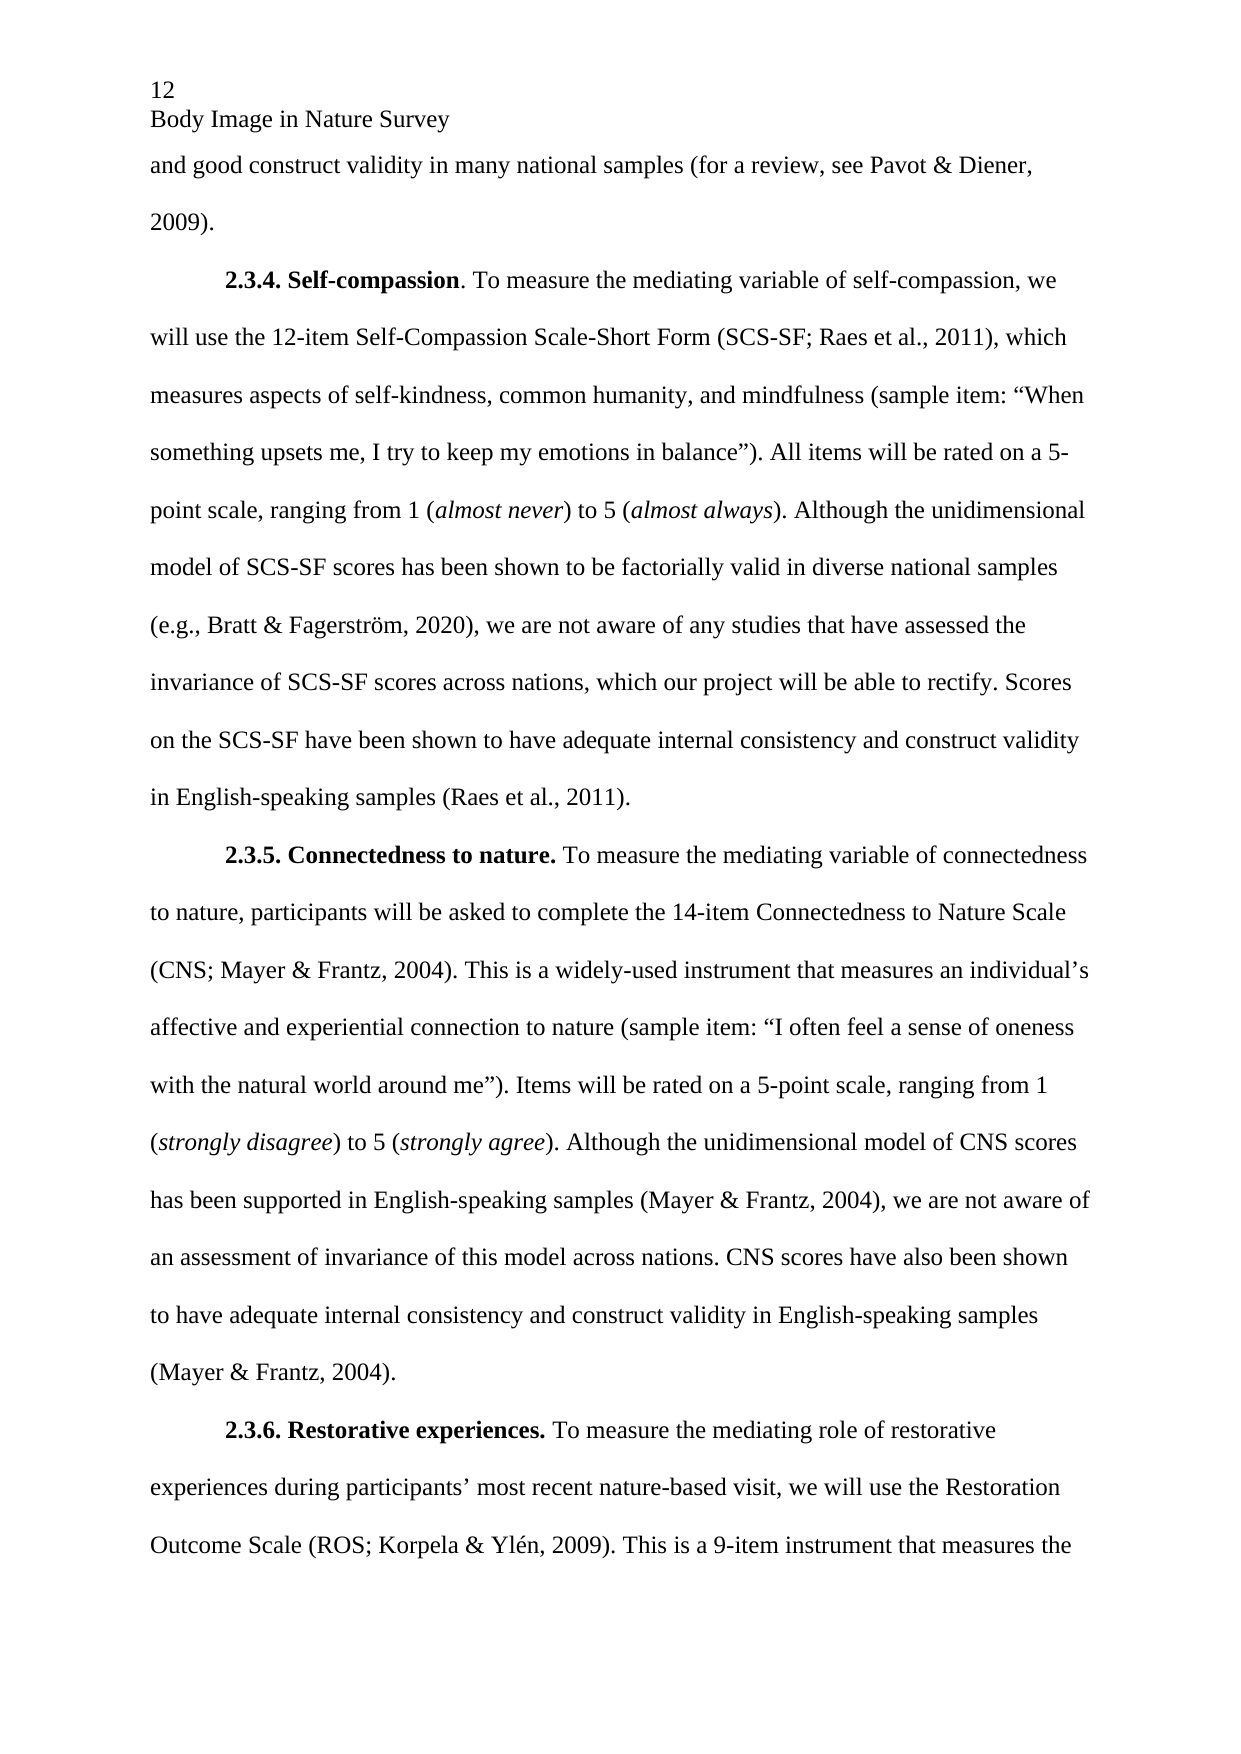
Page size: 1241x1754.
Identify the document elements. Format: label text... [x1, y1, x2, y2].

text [150, 1415, 1090, 1559]
text 2.3.5. Connectedness to nature. To measure the mediating variable of connectedness to nature, participants will be asked to complete the 14-item Connectedness to Nature Scale (CNS; Mayer & Frantz, 2004). This is a widely-used instrument that measures an individual’s affective and experiential connection to nature (sample item: “I often feel a sense of oneness with the natural world around me”). Items will be rated on a 5-point scale, ranging from 1 (strongly disagree) to 5 (strongly agree). Although the unidimensional model of CNS scores has been supported in English-speaking samples (Mayer & Frantz, 2004), we are not aware of an assessment of invariance of this model across nations. CNS scores have also been shown to have adequate internal consistency and construct validity in English-speaking samples (Mayer & Frantz, 2004). [150, 840, 1090, 1386]
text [150, 150, 1090, 236]
text 2.3.4. Self-compassion. To measure the mediating variable of self-compassion, we will use the 12-item Self-Compassion Scale-Short Form (SCS-SF; Raes et al., 2011), which measures aspects of self-kindness, common humanity, and mindfulness (sample item: “When something upsets me, I try to keep my emotions in balance”). All items will be rated on a 5-point scale, ranging from 1 (almost never) to 5 (almost always). Although the unidimensional model of SCS-SF scores has been shown to be factorially valid in diverse national samples (e.g., Bratt & Fagerström, 2020), we are not aware of any studies that have assessed the invariance of SCS-SF scores across nations, which our project will be able to rectify. Scores on the SCS-SF have been shown to have adequate internal consistency and construct validity in English-speaking samples (Raes et al., 2011). [150, 265, 1090, 811]
